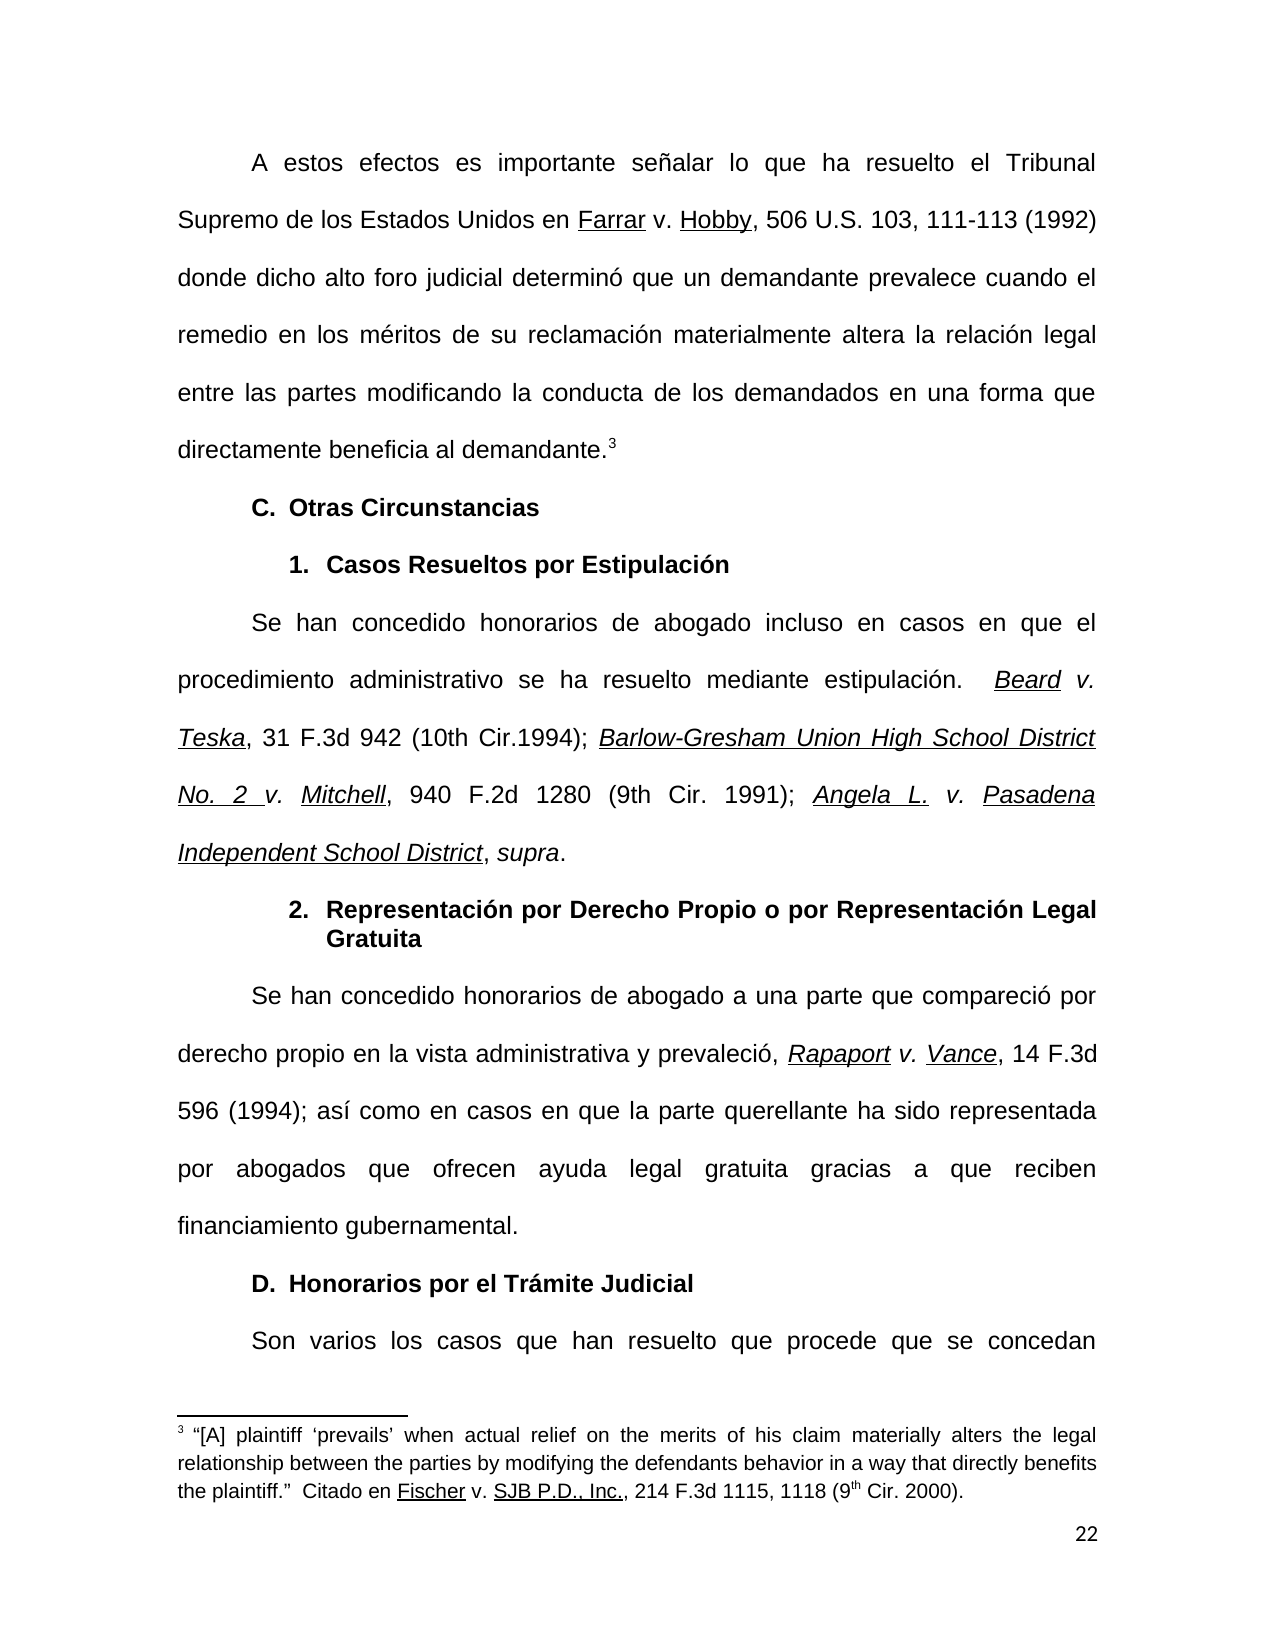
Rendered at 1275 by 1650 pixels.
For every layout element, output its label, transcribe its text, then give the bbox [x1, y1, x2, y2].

list Representación por Derecho Propio o por Representación Legal Gratuita [288, 895, 1098, 953]
list Honorarios por el Trámite Judicial [251, 1269, 1098, 1298]
text A estos efectos es importante señalar lo que ha resuelto el Tribunal Supremo de los Estados Unidos en Farrar v. Hobby, 506 U.S. 103, 111-113 (1992) donde dicho alto foro judicial determinó que un demandante prevalece cuando el remedio en los méritos de su reclamación materialmente altera la relación legal entre las partes modificando la conducta de los demandados en una forma que directamente beneficia al demandante. [177, 148, 1098, 464]
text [177, 1326, 1098, 1355]
list Otras Circunstancias [251, 493, 1098, 521]
text Se han concedido honorarios de abogado incluso en casos en que el procedimiento administrativo se ha resuelto mediante estipulación. Beard v. Teska, 31 F.3d 942 (10th Cir.1994); Barlow-Gresham Union High School District No. 2 v. Mitchell, 940 F.2d 1280 (9th Cir. 1991); Angela L. v. Pasadena Independent School District, supra. [177, 608, 1098, 866]
list Casos Resueltos por Estipulación [288, 550, 1098, 579]
text Se han concedido honorarios de abogado a una parte que compareció por derecho propio en la vista administrativa y prevaleció, Rapaport v. Vance, 14 F.3d 596 (1994); así como en casos en que la parte querellante ha sido representada por abogados que ofrecen ayuda legal gratuita gracias a que reciben financiamiento gubernamental. [177, 981, 1098, 1240]
